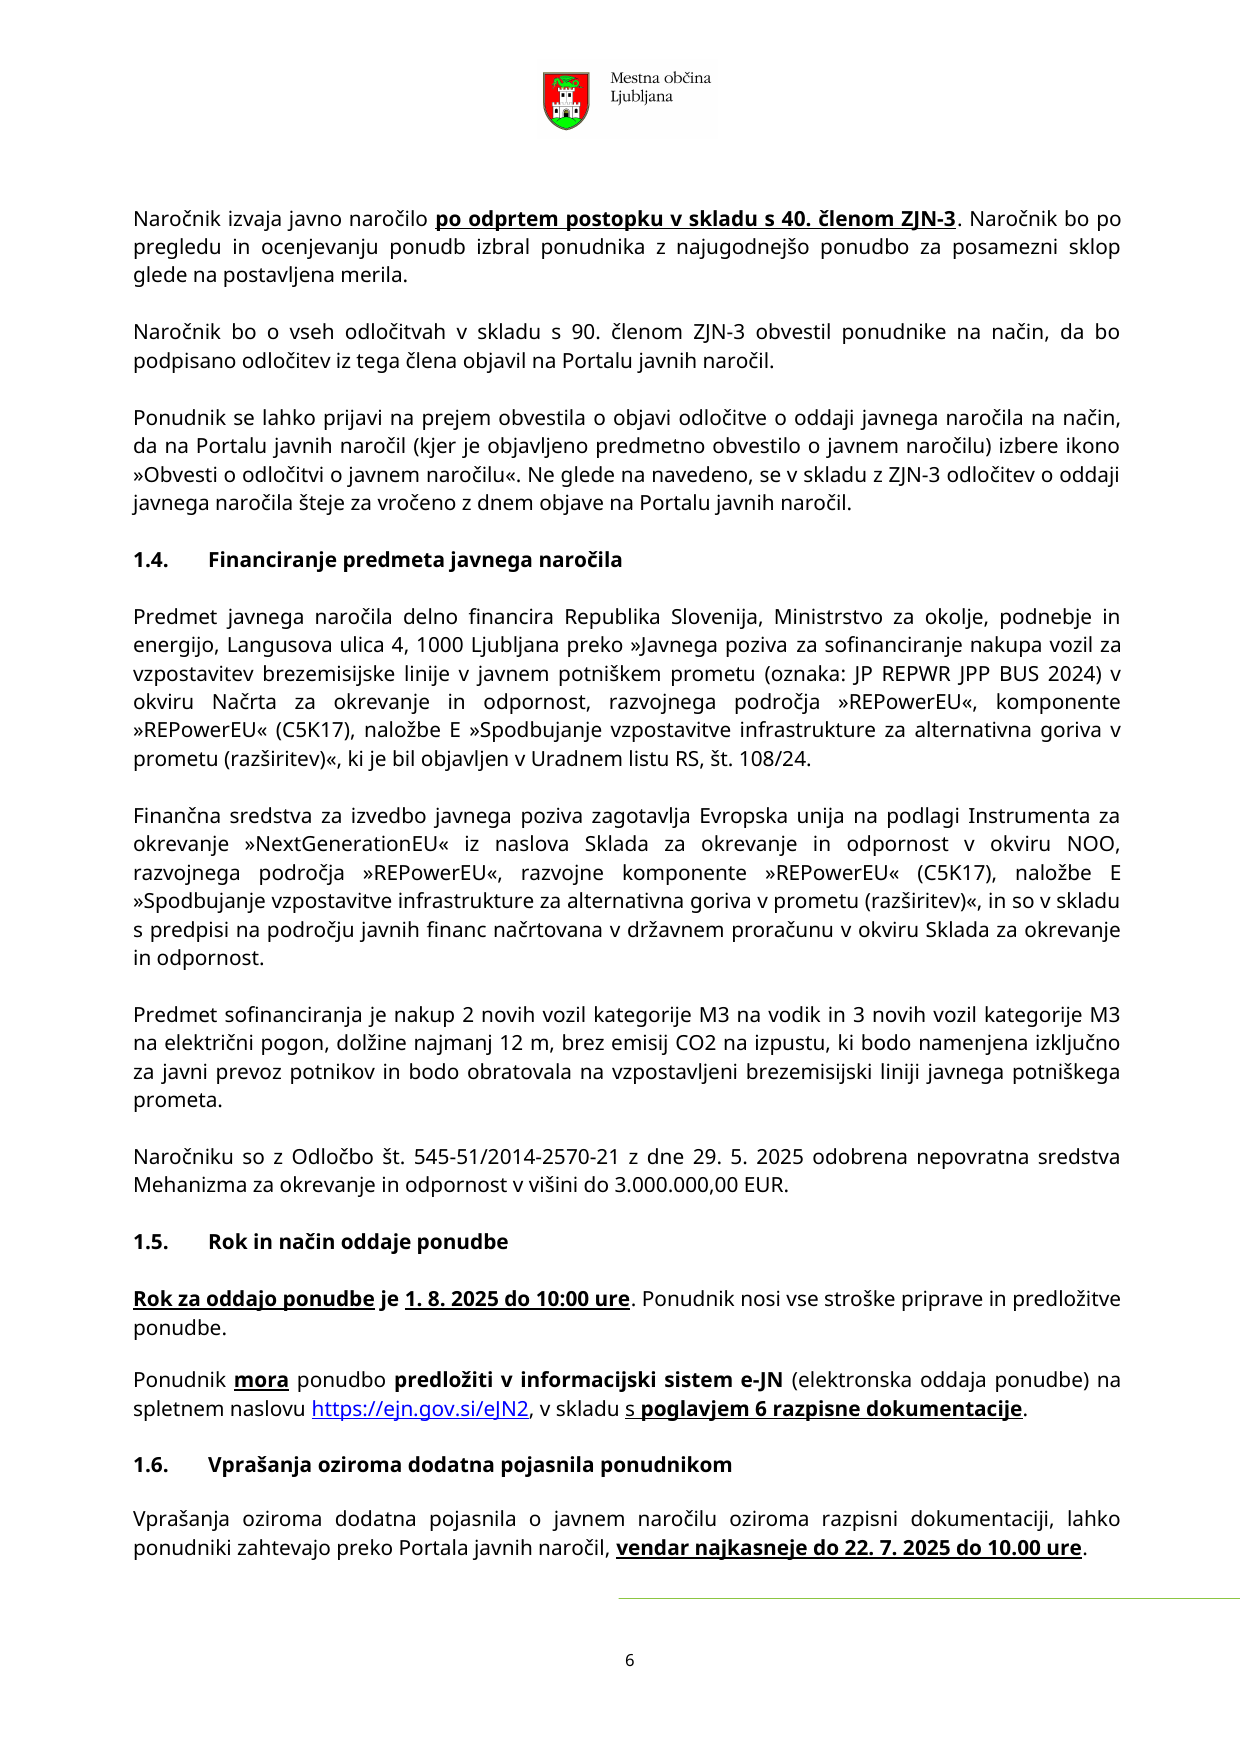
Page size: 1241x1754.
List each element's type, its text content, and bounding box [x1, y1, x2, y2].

text Vprašanja oziroma dodatna pojasnila o javnem naročilu oziroma razpisni dokumentaciji, lahko ponudniki zahtevajo preko Portala javnih naročil, vendar najkasneje do 22. 7. 2025 do 10.00 ure. [133, 1504, 1122, 1561]
text Ponudnik se lahko prijavi na prejem obvestila o objavi odločitve o oddaji javnega naročila na način, da na Portalu javnih naročil (kjer je objavljeno predmetno obvestilo o javnem naročilu) izbere ikono »Obvesti o odločitvi o javnem naročilu«. Ne glede na navedeno, se v skladu z ZJN-3 odločitev o oddaji javnega naročila šteje za vročeno z dnem objave na Portalu javnih naročil. [133, 403, 1122, 517]
text Predmet javnega naročila delno financira Republika Slovenija, Ministrstvo za okolje, podnebje in energijo, Langusova ulica 4, 1000 Ljubljana preko »Javnega poziva za sofinanciranje nakupa vozil za vzpostavitev brezemisijske linije v javnem potniškem prometu (oznaka: JP REPWR JPP BUS 2024) v okviru Načrta za okrevanje in odpornost, razvojnega področja »REPowerEU«, komponente »REPowerEU« (C5K17), naložbe E »Spodbujanje vzpostavitve infrastrukture za alternativna goriva v prometu (razširitev)«, ki je bil objavljen v Uradnem listu RS, št. 108/24. [133, 602, 1122, 772]
list Vprašanja oziroma dodatna pojasnila ponudnikom [133, 1451, 1122, 1479]
text Finančna sredstva za izvedbo javnega poziva zagotavlja Evropska unija na podlagi Instrumenta za okrevanje »NextGenerationEU« iz naslova Sklada za okrevanje in odpornost v okviru NOO, razvojnega področja »REPowerEU«, razvojne komponente »REPowerEU« (C5K17), naložbe E »Spodbujanje vzpostavitve infrastrukture za alternativna goriva v prometu (razširitev)«, in so v skladu s predpisi na področju javnih financ načrtovana v državnem proračunu v okviru Sklada za okrevanje in odpornost. [133, 801, 1122, 972]
text Naročnik bo o vseh odločitvah v skladu s 90. členom ZJN-3 obvestil ponudnike na način, da bo podpisano odločitev iz tega člena objavil na Portalu javnih naročil. [133, 317, 1122, 374]
list Rok in način oddaje ponudbe [133, 1227, 1122, 1256]
text Ponudnik mora ponudbo predložiti v informacijski sistem e-JN (elektronska oddaja ponudbe) na spletnem naslovu https://ejn.gov.si/eJN2, v skladu s poglavjem 6 razpisne dokumentacije. [133, 1365, 1122, 1422]
text Naročniku so z Odločbo št. 545-51/2014-2570-21 z dne 29. 5. 2025 odobrena nepovratna sredstva Mehanizma za okrevanje in odpornost v višini do 3.000.000,00 EUR. [133, 1142, 1122, 1199]
picture [536, 59, 719, 139]
text Naročnik izvaja javno naročilo po odprtem postopku v skladu s 40. členom ZJN-3. Naročnik bo po pregledu in ocenjevanju ponudb izbral ponudnika z najugodnejšo ponudbo za posamezni sklop glede na postavljena merila. [133, 204, 1122, 289]
text Rok za oddajo ponudbe je 1. 8. 2025 do 10:00 ure. Ponudnik nosi vse stroške priprave in predložitve ponudbe. [133, 1284, 1122, 1341]
list Financiranje predmeta javnega naročila [133, 545, 1122, 573]
text Predmet sofinanciranja je nakup 2 novih vozil kategorije M3 na vodik in 3 novih vozil kategorije M3 na električni pogon, dolžine najmanj 12 m, brez emisij CO2 na izpustu, ki bodo namenjena izključno za javni prevoz potnikov in bodo obratovala na vzpostavljeni brezemisijski liniji javnega potniškega prometa. [133, 1000, 1122, 1114]
